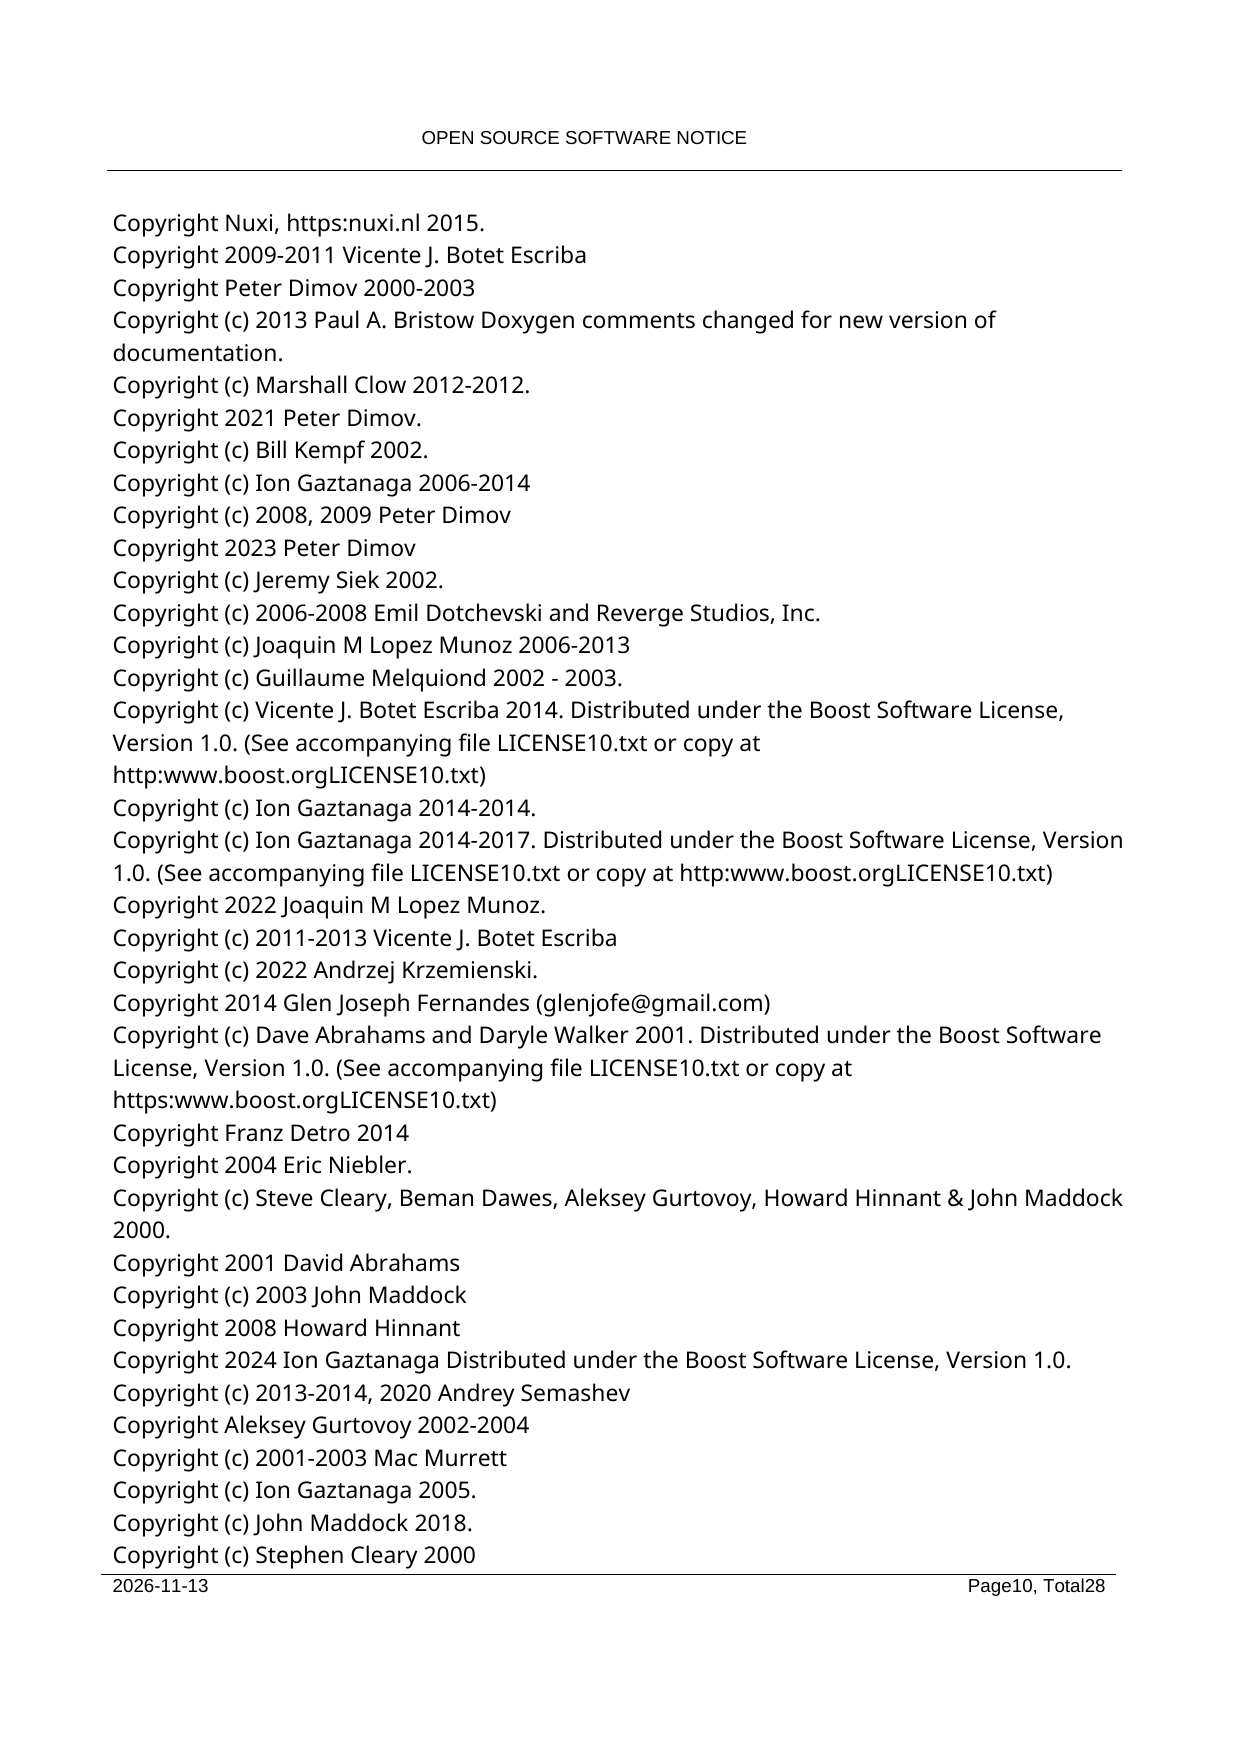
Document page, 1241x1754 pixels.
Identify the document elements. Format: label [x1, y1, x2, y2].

text [112, 206, 1128, 1571]
